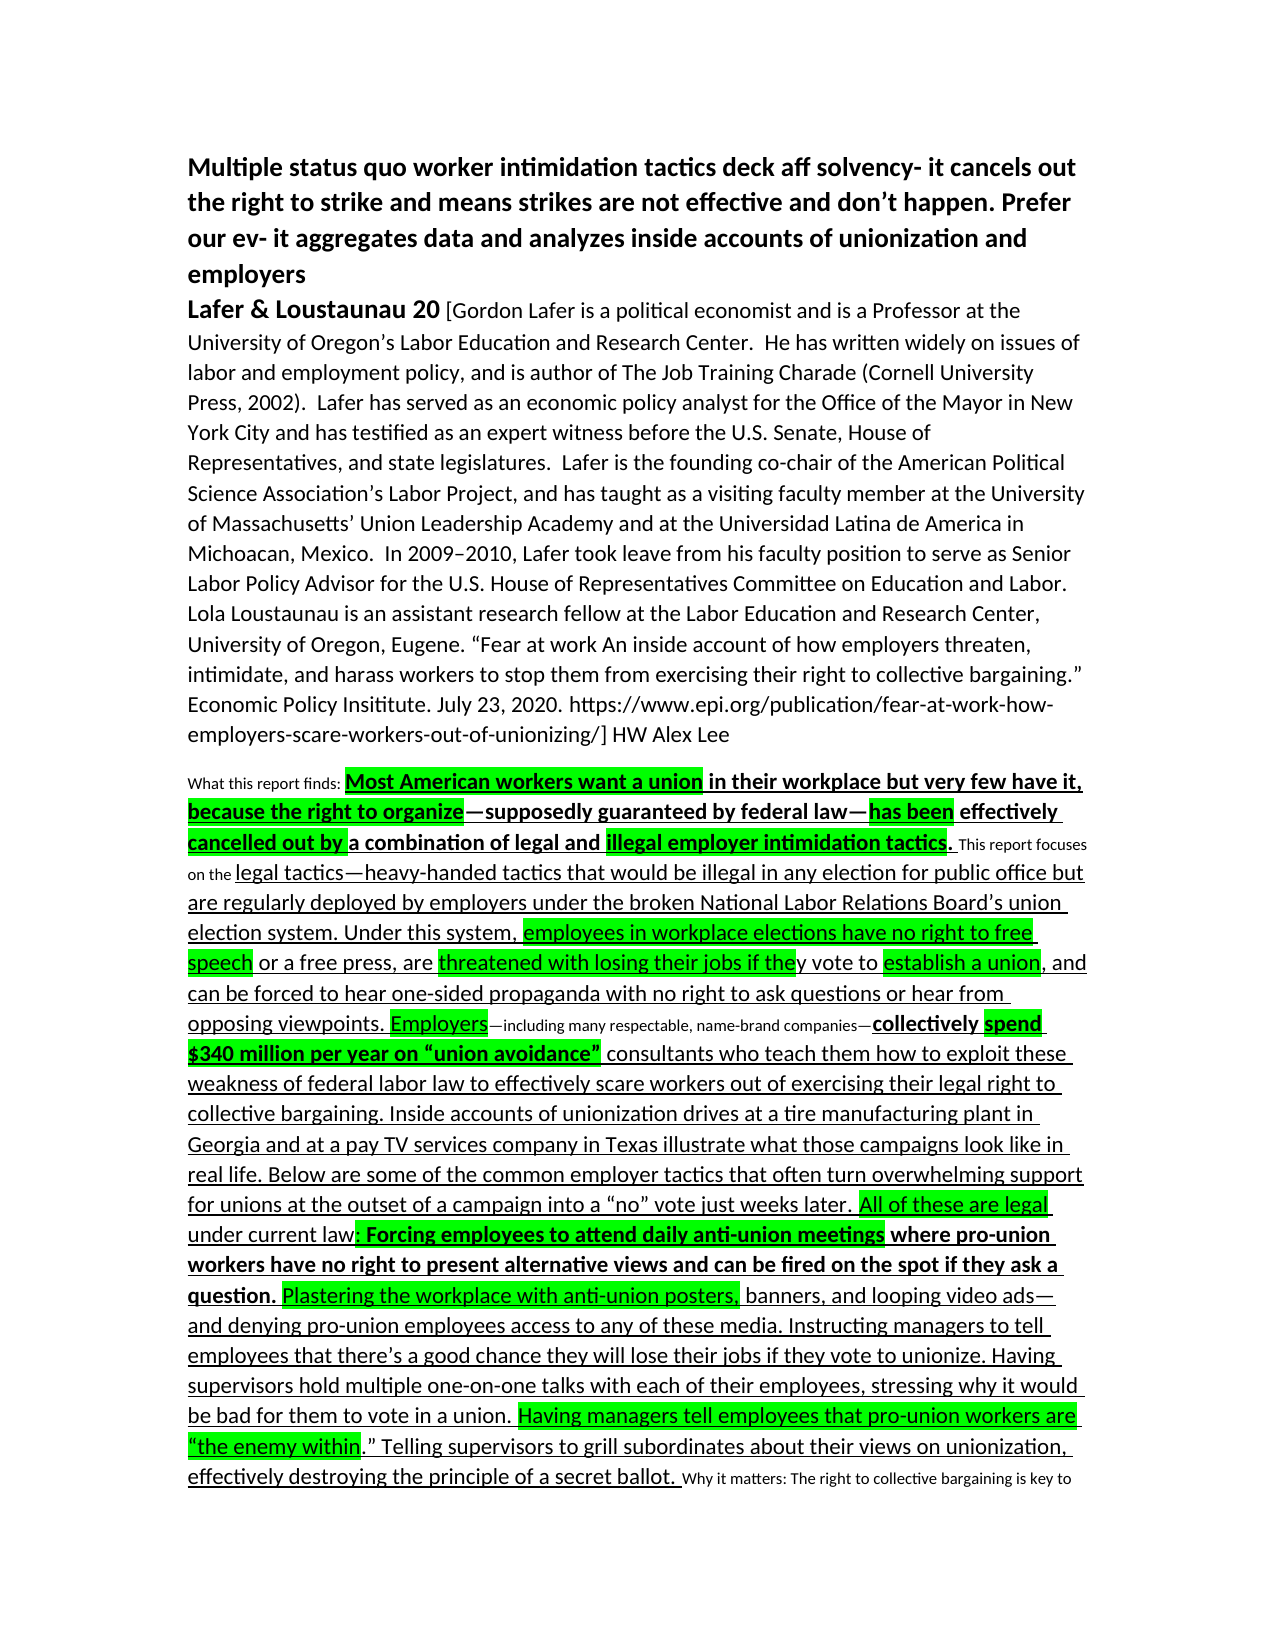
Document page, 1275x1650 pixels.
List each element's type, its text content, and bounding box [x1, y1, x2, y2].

text Lafer & Loustaunau 20 [Gordon Lafer is a political economist and is a Professor at the University of Oregon’s Labor Education and Research Center. He has written widely on issues of labor and employment policy, and is author of The Job Training Charade (Cornell University Press, 2002). Lafer has served as an economic policy analyst for the Office of the Mayor in New York City and has testified as an expert witness before the U.S. Senate, House of Representatives, and state legislatures. Lafer is the founding co-chair of the American Political Science Association’s Labor Project, and has taught as a visiting faculty member at the University of Massachusetts’ Union Leadership Academy and at the Universidad Latina de America in Michoacan, Mexico. In 2009–2010, Lafer took leave from his faculty position to serve as Senior Labor Policy Advisor for the U.S. House of Representatives Committee on Education and Labor. Lola Loustaunau is an assistant research fellow at the Labor Education and Research Center, University of Oregon, Eugene. “Fear at work An inside account of how employers threaten, intimidate, and harass workers to stop them from exercising their right to collective bargaining.” Economic Policy Insititute. July 23, 2020. https://www.epi.org/publication/fear-at-work-how-employers-scare-workers-out-of-unionizing/] HW Alex Lee [187, 292, 1087, 748]
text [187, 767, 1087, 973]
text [187, 974, 1087, 1490]
text Multiple status quo worker intimidation tactics deck aff solvency- it cancels out the right to strike and means strikes are not effective and don’t happen. Prefer our ev- it aggregates data and analyzes inside accounts of unionization and employers [187, 150, 1087, 290]
